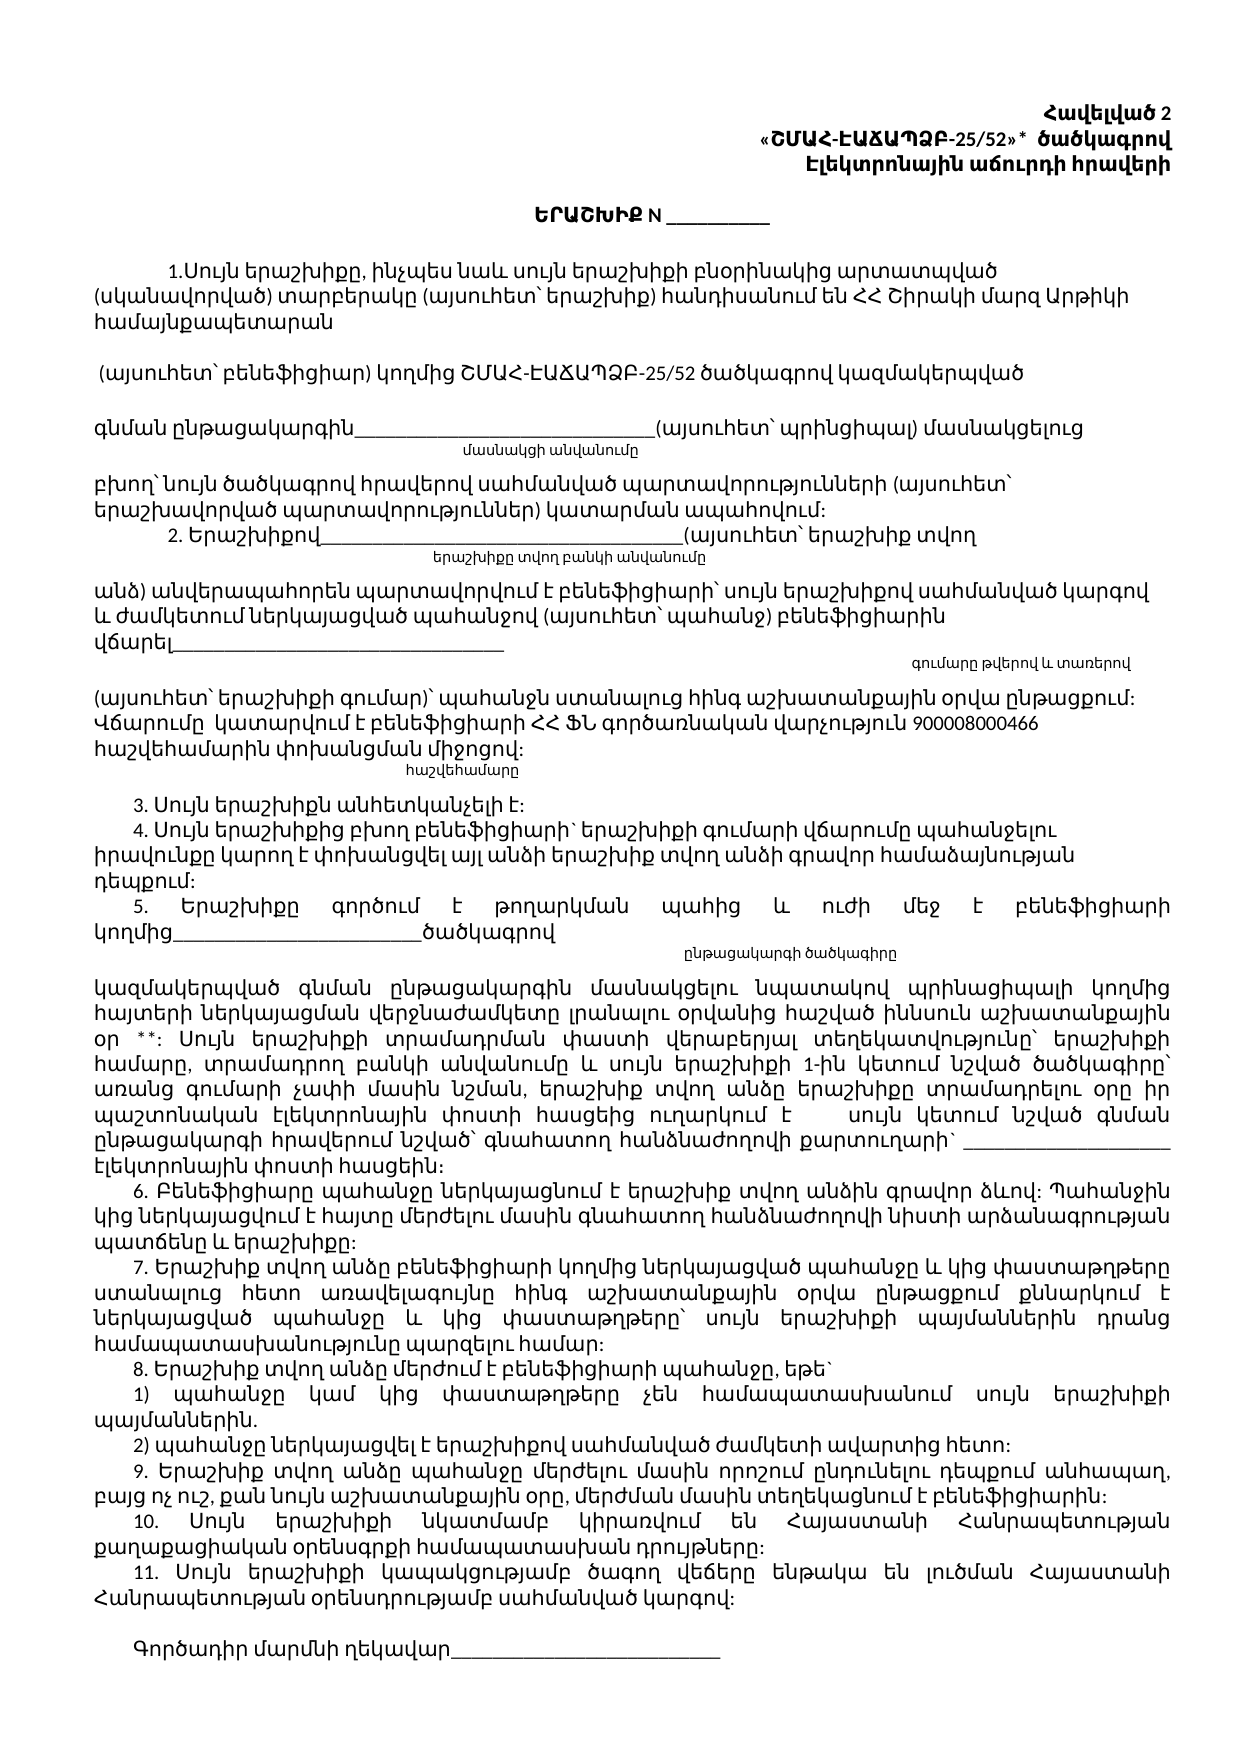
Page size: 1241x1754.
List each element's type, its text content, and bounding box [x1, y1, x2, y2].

text 5. Երաշխիքը գործում է թողարկման պահից և ուժի մեջ է բենեֆիցիարի կողմից________________________ծածկագրով [94, 893, 1171, 944]
text 1) պահանջը կամ կից փաստաթղթերը չեն համապատասխանում սույն երաշխիքի պայմաններին. [94, 1382, 1171, 1432]
text 8. Երաշխիք տվող անձը մերժում է բենեֆիցիարի պահանջը, եթե` [94, 1356, 1171, 1382]
text 1.Սույն երաշխիքը, ինչպես նաև սույն երաշխիքի բնօրինակից արտատպված (սկանավորված) տարբերակը (այսուհետ՝ երաշխիք) հանդիսանում են ՀՀ Շիրակի մարզ Արթիկի համայնքապետարան [94, 258, 1171, 334]
text 6. Բենեֆիցիարը պահանջը ներկայացնում է երաշխիք տվող անձին գրավոր ձևով: Պահանջին կից ներկայացվում է հայտը մերժելու մասին գնահատող հանձնաժողովի նիստի արձանագրության պատճենը և երաշխիքը: [94, 1178, 1171, 1254]
text 2) պահանջը ներկայացվել է երաշխիքով սահմանված ժամկետի ավարտից հետո: [94, 1432, 1171, 1458]
text հաշվեհամարը [94, 761, 1171, 792]
text 11. Սույն երաշխիքի կապակցությամբ ծագող վեճերը ենթակա են լուծման Հայաստանի Հանրապետության օրենսդրությամբ սահմանված կարգով: [94, 1559, 1171, 1610]
text ընթացակարգի ծածկագիրը [610, 944, 1171, 975]
text գնման ընթացակարգին_____________________________(այսուհետ՝ պրինցիպալ) մասնակցելուց [94, 416, 1171, 441]
text 4. Սույն երաշխիքից բխող բենեֆիցիարի` երաշխիքի գումարի վճարումը պահանջելու իրավունքը կարող է փոխանցվել այլ անձի երաշխիք տվող անձի գրավոր համաձայնության դեպքում: [94, 817, 1171, 893]
text Գործադիր մարմնի ղեկավար__________________________ [94, 1636, 1171, 1661]
text «ՇՄԱՀ-ԷԱՃԱՊՁԲ-25/52»* ծածկագրով [94, 126, 1171, 151]
text 7. Երաշխիք տվող անձը բենեֆիցիարի կողմից ներկայացված պահանջը և կից փաստաթղթերը ստանալուց հետո առավելագույնը հինգ աշխատանքային օրվա ընթացքում քննարկում է ներկայացված պահանջը և կից փաստաթղթերը՝ սույն երաշխիքի պայմաններին դրանց համապատասխանությունը պարզելու համար: [94, 1254, 1171, 1356]
text մասնակցի անվանումը [389, 441, 1171, 472]
text (այսուհետ՝ բենեֆիցիար) կողմից ՇՄԱՀ-ԷԱՃԱՊՁԲ-25/52 ծածկագրով կազմակերպված [94, 360, 1171, 416]
text 10. Սույն երաշխիքի նկատմամբ կիրառվում են Հայաստանի Հանրապետության քաղաքացիական օրենսգրքի համապատասխան դրույթները: [94, 1509, 1171, 1559]
text 9. Երաշխիք տվող անձը պահանջը մերժելու մասին որոշում ընդունելու դեպքում անհապաղ, բայց ոչ ուշ, քան նույն աշխատանքային օրը, մերժման մասին տեղեկացնում է բենեֆիցիարին: [94, 1458, 1171, 1509]
text անձ) անվերապահորեն պարտավորվում է բենեֆիցիարի՝ սույն երաշխիքով սահմանված կարգով և ժամկետում ներկայացված պահանջով (այսուհետ՝ պահանջ) բենեֆիցիարին վճարել________________________________ [94, 578, 1171, 654]
text (այսուհետ՝ երաշխիքի գումար)՝ պահանջն ստանալուց հինգ աշխատանքային օրվա ընթացքում: Վճարումը կատարվում է բենեֆիցիարի ՀՀ ՖՆ գործառնական վարչություն 900008000466 հաշվեհամարին փոխանցման միջոցով: [94, 685, 1171, 761]
text կազմակերպված գնման ընթացակարգին մասնակցելու նպատակով պրինացիպալի կողմից հայտերի ներկայացման վերջնաժամկետը լրանալու օրվանից հաշված իննսուն աշխատանքային օր **: Սույն երաշխիքի տրամադրման փաստի վերաբերյալ տեղեկատվությունը՝ երաշխիքի համարը, տրամադրող բանկի անվանումը և սույն երաշխիքի 1-ին կետում նշված ծածկագիրը՝ առանց գումարի չափի մասին նշման, երաշխիք տվող անձը երաշխիքը տրամադրելու օրը իր պաշտոնական էլեկտրոնային փոստի հասցեից ուղարկում է սույն կետում նշված գնման ընթացակարգի հրավերում նշված՝ գնահատող հանձնաժողովի քարտուղարի` ____________________ էլեկտրոնային փոստի հասցեին։ [94, 975, 1171, 1178]
text 3. Սույն երաշխիքն անհետկանչելի է: [94, 792, 1171, 817]
text Հավելված 2 [94, 100, 1171, 126]
text գումարը թվերով և տառերով [831, 654, 1171, 685]
text երաշխիքը տվող բանկի անվանումը [94, 548, 1171, 578]
text 2. Երաշխիքով___________________________________(այսուհետ՝ երաշխիք տվող [94, 522, 1171, 548]
text Էլեկտրոնային աճուրդի հրավերի [94, 151, 1171, 177]
text ԵՐԱՇԽԻՔ N __________ [94, 202, 1171, 227]
text բխող՝ նույն ծածկագրով հրավերով սահմանված պարտավորությունների (այսուհետ՝ երաշխավորված պարտավորություններ) կատարման ապահովում: [94, 472, 1171, 522]
